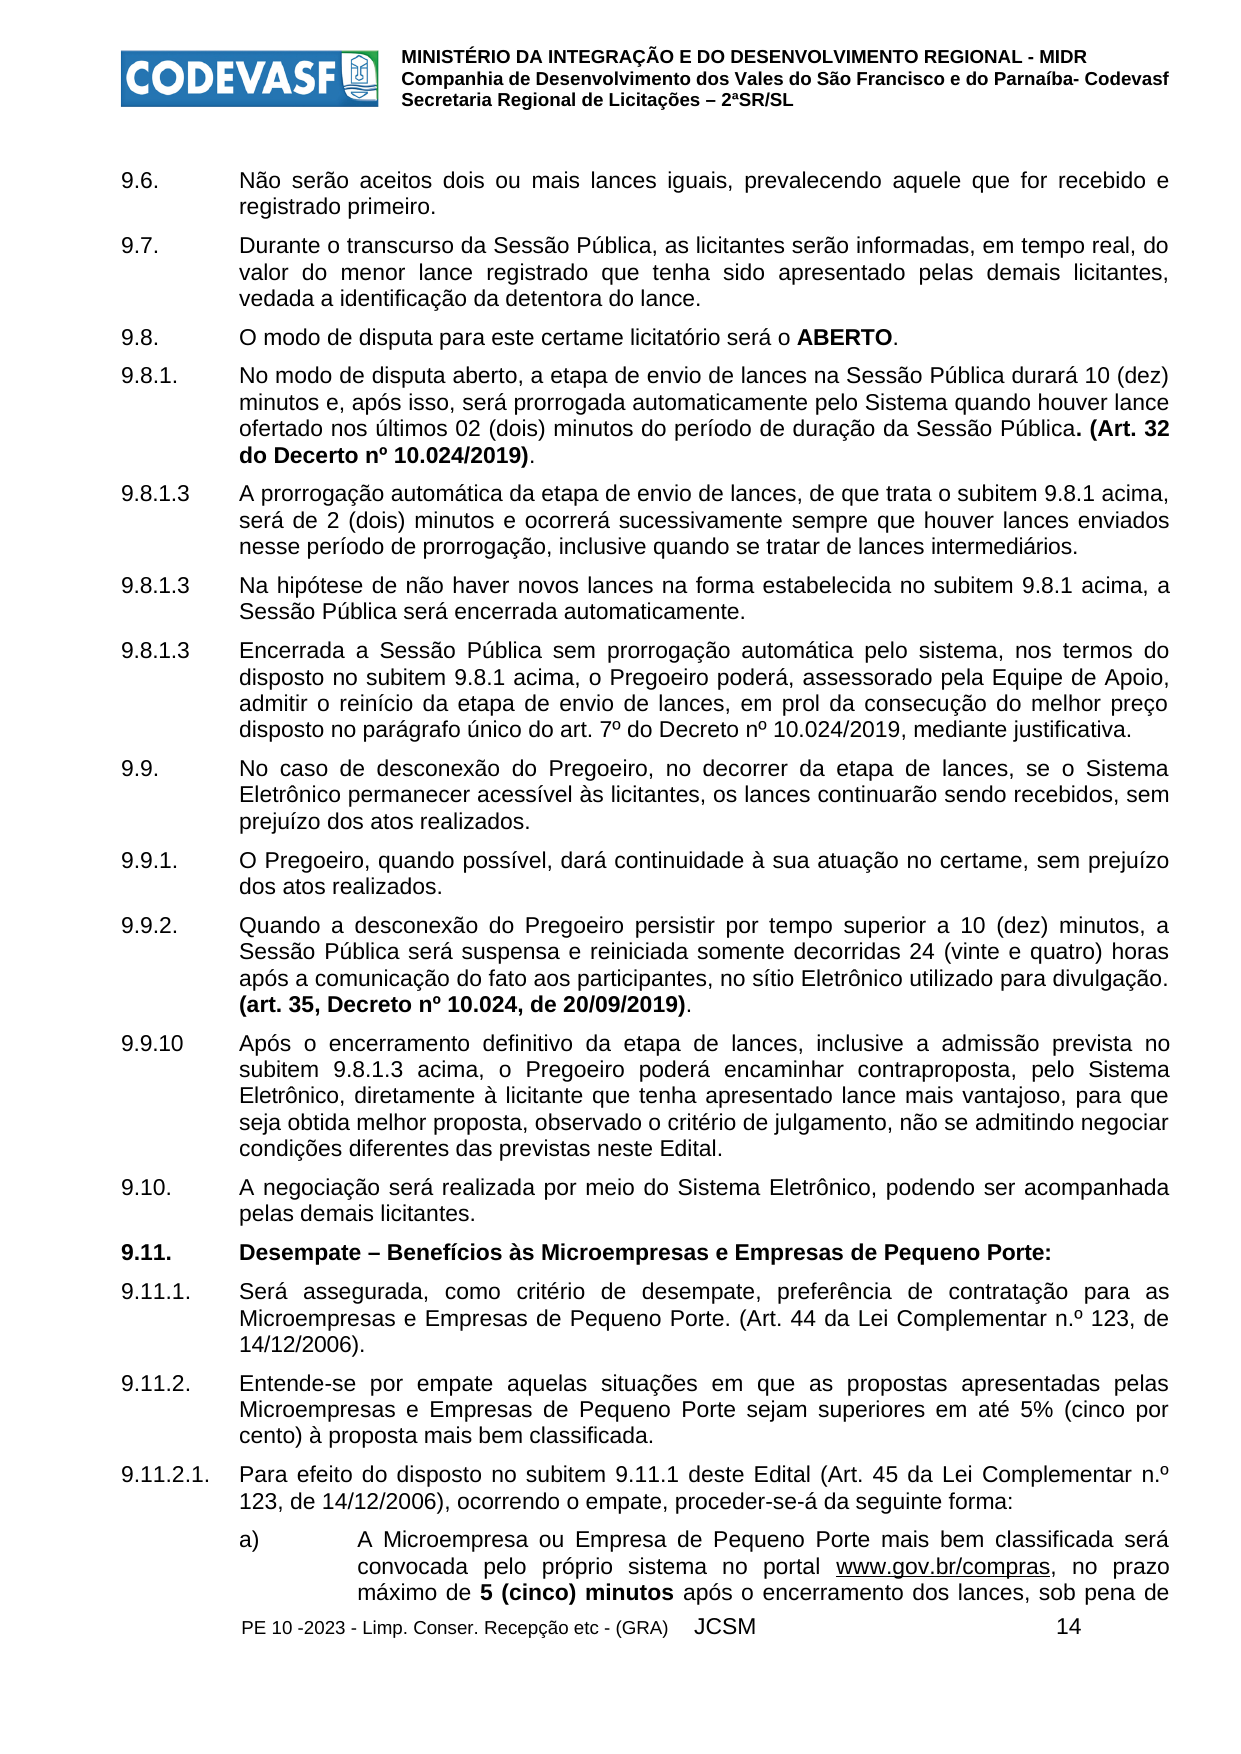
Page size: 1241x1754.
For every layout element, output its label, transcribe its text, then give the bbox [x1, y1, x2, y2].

list Desempate – Benefícios às Microempresas e Empresas de Pequeno Porte: [121, 1239, 1170, 1266]
list A negociação será realizada por meio do Sistema Eletrônico, podendo ser acompanhada pelas demais licitantes. [121, 1174, 1170, 1227]
text 9.8.1.3 Encerrada a Sessão Pública sem prorrogação automática pelo sistema, nos termos do disposto no subitem 9.8.1 acima, o Pregoeiro poderá, assessorado pela Equipe de Apoio, admitir o reinício da etapa de envio de lances, em prol da consecução do melhor preço disposto no parágrafo único do art. 7º do Decreto nº 10.024/2019, mediante justificativa. [121, 637, 1170, 743]
picture [120, 50, 379, 107]
text 9.9.10 Após o encerramento definitivo da etapa de lances, inclusive a admissão prevista no subitem 9.8.1.3 acima, o Pregoeiro poderá encaminhar contraproposta, pelo Sistema Eletrônico, diretamente à licitante que tenha apresentado lance mais vantajoso, para que seja obtida melhor proposta, observado o critério de julgamento, não se admitindo negociar condições diferentes das previstas neste Edital. [121, 1030, 1170, 1162]
text 9.8.1.3 Na hipótese de não haver novos lances na forma estabelecida no subitem 9.8.1 acima, a Sessão Pública será encerrada automaticamente. [121, 572, 1170, 625]
list Não serão aceitos dois ou mais lances iguais, prevalecendo aquele que for recebido e registrado primeiro. [121, 167, 1170, 219]
list O modo de disputa para este certame licitatório será o ABERTO. [121, 324, 1170, 350]
list Será assegurada, como critério de desempate, preferência de contratação para as Microempresas e Empresas de Pequeno Porte. (Art. 44 da Lei Complementar n.º 123, de 14/12/2006). [121, 1278, 1170, 1357]
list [239, 1526, 1170, 1606]
list No caso de desconexão do Pregoeiro, no decorrer da etapa de lances, se o Sistema Eletrônico permanecer acessível às licitantes, os lances continuarão sendo recebidos, sem prejuízo dos atos realizados. [121, 755, 1170, 834]
list Quando a desconexão do Pregoeiro persistir por tempo superior a 10 (dez) minutos, a Sessão Pública será suspensa e reiniciada somente decorridas 24 (vinte e quatro) horas após a comunicação do fato aos participantes, no sítio Eletrônico utilizado para divulgação. (art. 35, Decreto nº 10.024, de 20/09/2019). [121, 912, 1170, 1017]
text 9.8.1.3 A prorrogação automática da etapa de envio de lances, de que trata o subitem 9.8.1 acima, será de 2 (dois) minutos e ocorrerá sucessivamente sempre que houver lances enviados nesse período de prorrogação, inclusive quando se tratar de lances intermediários. [121, 480, 1170, 559]
list No modo de disputa aberto, a etapa de envio de lances na Sessão Pública durará 10 (dez) minutos e, após isso, será prorrogada automaticamente pelo Sistema quando houver lance ofertado nos últimos 02 (dois) minutos do período de duração da Sessão Pública. (Art. 32 do Decerto nº 10.024/2019). [121, 362, 1170, 468]
list O Pregoeiro, quando possível, dará continuidade à sua atuação no certame, sem prejuízo dos atos realizados. [121, 847, 1170, 899]
list Para efeito do disposto no subitem 9.11.1 deste Edital (Art. 45 da Lei Complementar n.º 123, de 14/12/2006), ocorrendo o empate, proceder-se-á da seguinte forma: [121, 1461, 1170, 1514]
list Durante o transcurso da Sessão Pública, as licitantes serão informadas, em tempo real, do valor do menor lance registrado que tenha sido apresentado pelas demais licitantes, vedada a identificação da detentora do lance. [121, 232, 1170, 311]
list Entende-se por empate aquelas situações em que as propostas apresentadas pelas Microempresas e Empresas de Pequeno Porte sejam superiores em até 5% (cinco por cento) à proposta mais bem classificada. [121, 1370, 1170, 1449]
